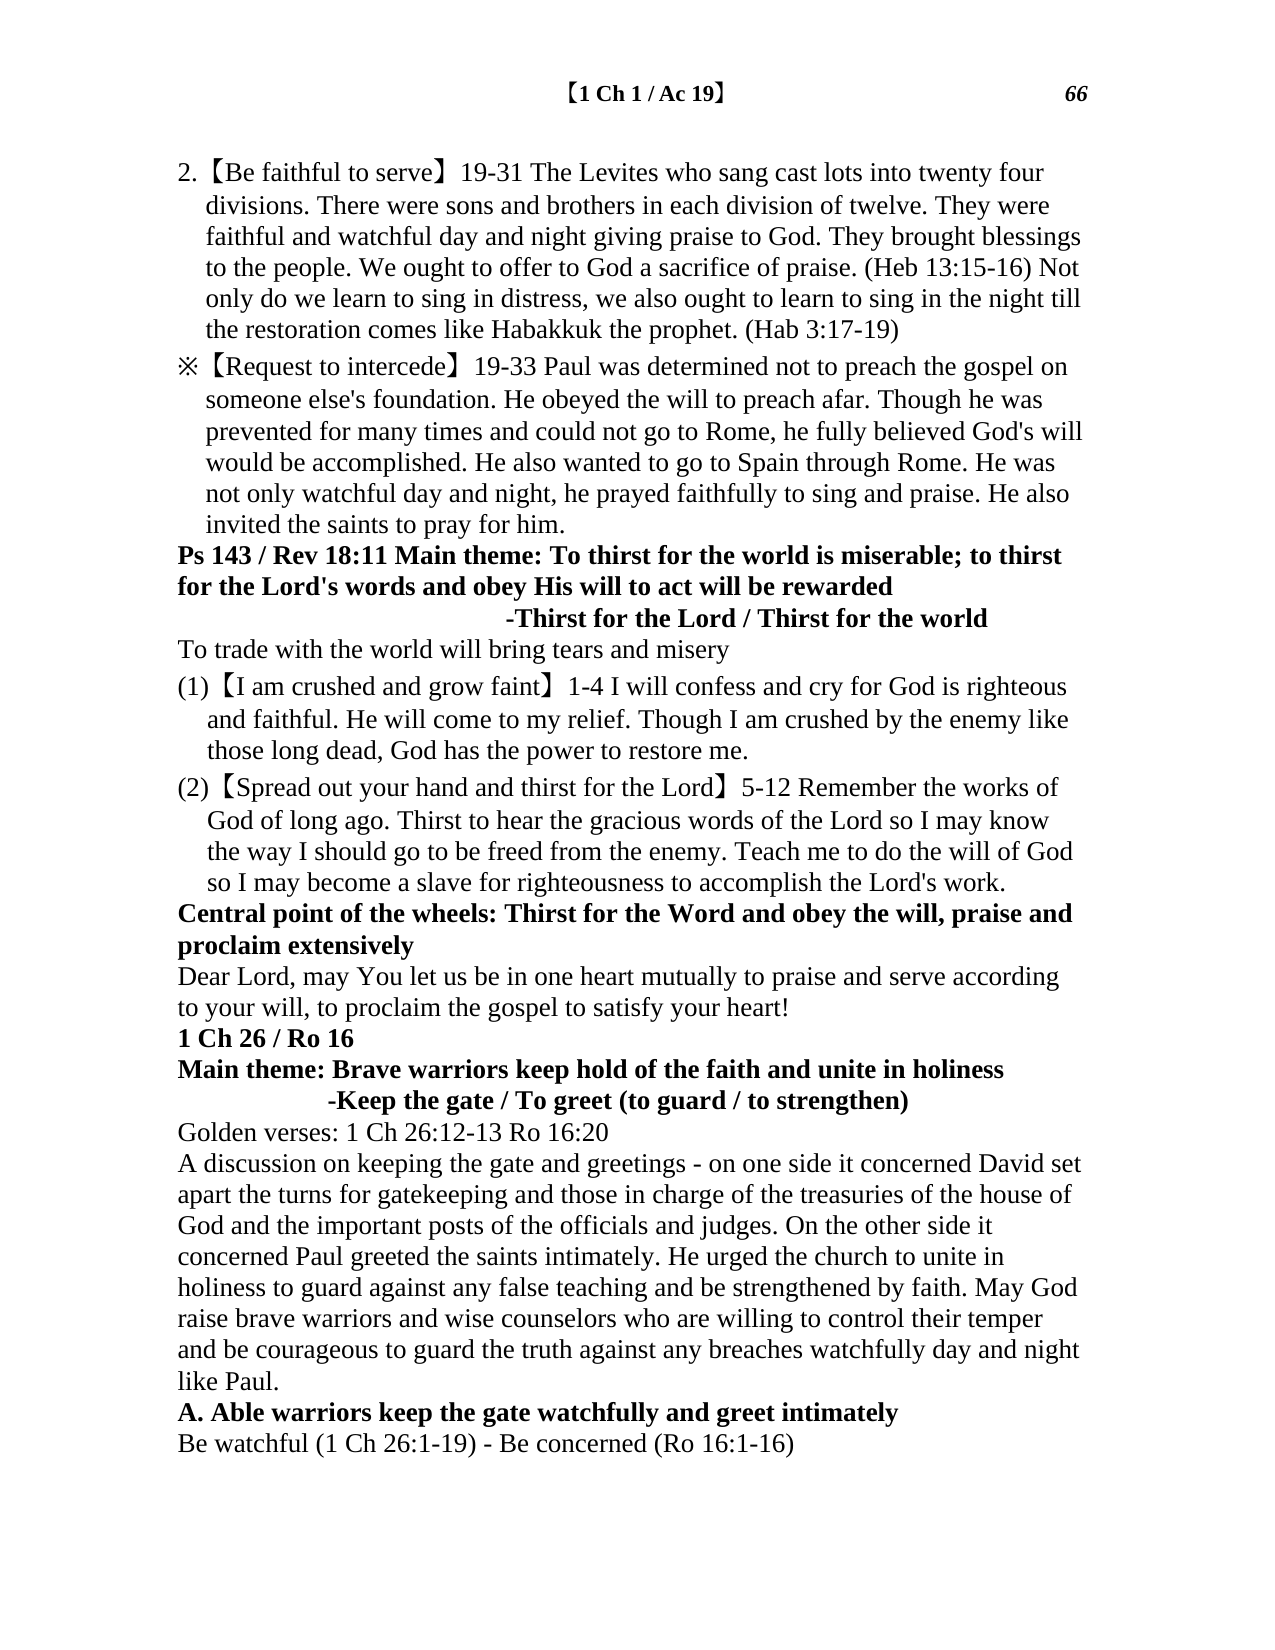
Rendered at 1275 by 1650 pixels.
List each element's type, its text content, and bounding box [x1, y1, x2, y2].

text 1 Ch 26 / Ro 16 [177, 1022, 1087, 1053]
text 2.【Be faithful to serve】19-31 The Levites who sang cast lots into twenty four divisions. There were sons and brothers in each division of twelve. They were faithful and watchful day and night giving praise to God. They brought blessings to the people. We ought to offer to God a sacrifice of praise. (Heb 13:15-16) Not only do we learn to sing in distress, we also ought to learn to sing in the night till the restoration comes like Habakkuk the prophet. (Hab 3:17-19) [177, 150, 1087, 345]
text Central point of the wheels: Thirst for the Word and obey the will, praise and proclaim extensively [177, 898, 1087, 960]
text A discussion on keeping the gate and greetings - on one side it concerned David set apart the turns for gatekeeping and those in charge of the treasuries of the house of God and the important posts of the officials and judges. On the other side it concerned Paul greeted the saints intimately. He urged the church to unite in holiness to guard against any false teaching and be strengthened by faith. May God raise brave warriors and wise counselors who are willing to control their temper and be courageous to guard the truth against any breaches watchfully day and night like Paul. [177, 1147, 1087, 1396]
text -Keep the gate / To greet (to guard / to strengthen) [177, 1084, 1087, 1116]
text ※【Request to intercede】19-33 Paul was determined not to preach the gospel on someone else's foundation. He obeyed the will to preach afar. Though he was prevented for many times and could not go to Rome, he fully believed God's will would be accomplished. He also wanted to go to Spain through Rome. He was not only watchful day and night, he prayed faithfully to sing and praise. He also invited the saints to pray for him. [177, 345, 1087, 539]
text A. Able warriors keep the gate watchfully and greet intimately [177, 1396, 1087, 1427]
text To trade with the world will bring tears and misery [177, 633, 1087, 664]
text -Thirst for the Lord / Thirst for the world [177, 602, 1087, 633]
text Be watchful (1 Ch 26:1-19) - Be concerned (Ro 16:1-16) [177, 1427, 1087, 1458]
text (1)【I am crushed and grow faint】1-4 I will confess and cry for God is righteous and faithful. He will come to my relief. Though I am crushed by the enemy like those long dead, God has the power to restore me. [177, 664, 1087, 765]
text Main theme: Brave warriors keep hold of the faith and unite in holiness [177, 1053, 1087, 1084]
text Dear Lord, may You let us be in one heart mutually to praise and serve according to your will, to proclaim the gospel to satisfy your heart! [177, 960, 1087, 1022]
text Golden verses: 1 Ch 26:12-13 Ro 16:20 [177, 1116, 1087, 1147]
text Ps 143 / Rev 18:11 Main theme: To thirst for the world is miserable; to thirst for the Lord's words and obey His will to act will be rewarded [177, 539, 1087, 602]
text (2)【Spread out your hand and thirst for the Lord】5-12 Remember the works of God of long ago. Thirst to hear the gracious words of the Lord so I may know the way I should go to be freed from the enemy. Teach me to do the will of God so I may become a slave for righteousness to accomplish the Lord's work. [177, 765, 1087, 898]
